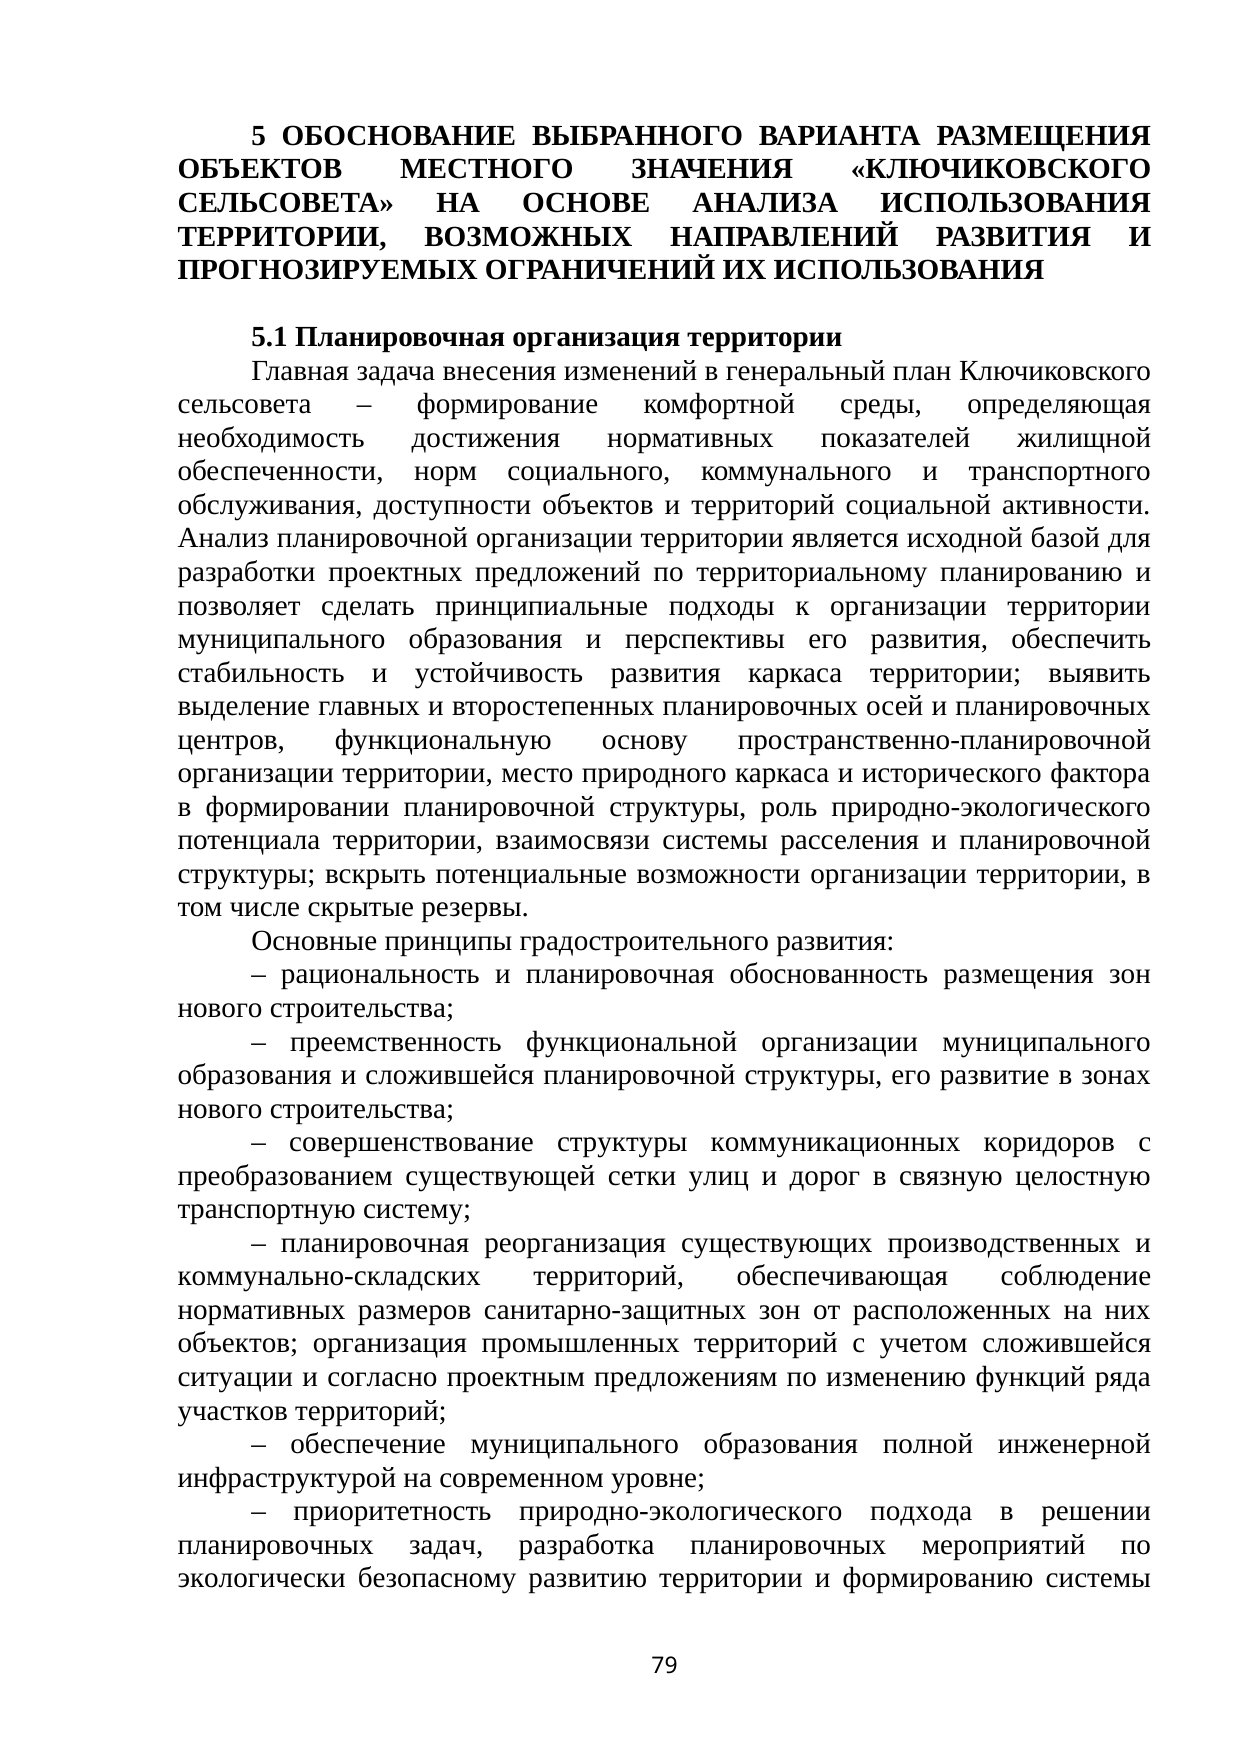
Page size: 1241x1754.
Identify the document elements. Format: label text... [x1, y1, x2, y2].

text Основные принципы градостроительного развития: [177, 923, 1152, 957]
text ‒ совершенствование структуры коммуникационных коридоров с преобразованием существующей сетки улиц и дорог в связную целостную транспортную систему; [177, 1124, 1152, 1225]
text ‒ рациональность и планировочная обоснованность размещения зон нового строительства; [177, 957, 1152, 1024]
text ‒ планировочная реорганизация существующих производственных и коммунально-складских территорий, обеспечивающая соблюдение нормативных размеров санитарно-защитных зон от расположенных на них объектов; организация промышленных территорий с учетом сложившейся ситуации и согласно проектным предложениям по изменению функций ряда участков территорий; [177, 1225, 1152, 1426]
text ‒ обеспечение муниципального образования полной инженерной инфраструктурой на современном уровне; [177, 1426, 1152, 1493]
subtitle 5.1 Планировочная организация территории [177, 319, 1152, 353]
text ‒ преемственность функциональной организации муниципального образования и сложившейся планировочной структуры, его развитие в зонах нового строительства; [177, 1024, 1152, 1124]
text Главная задача внесения изменений в генеральный план Ключиковского сельсовета – формирование комфортной среды, определяющая необходимость достижения нормативных показателей жилищной обеспеченности, норм социального, коммунального и транспортного обслуживания, доступности объектов и территорий социальной активности. Анализ планировочной организации территории является исходной базой для разработки проектных предложений по территориальному планированию и позволяет сделать принципиальные подходы к организации территории муниципального образования и перспективы его развития, обеспечить стабильность и устойчивость развития каркаса территории; выявить выделение главных и второстепенных планировочных осей и планировочных центров, функциональную основу пространственно-планировочной организации территории, место природного каркаса и исторического фактора в формировании планировочной структуры, роль природно-экологического потенциала территории, взаимосвязи системы расселения и планировочной структуры; вскрыть потенциальные возможности организации территории, в том числе скрытые резервы. [177, 353, 1152, 923]
subtitle 5 ОБОСНОВАНИЕ ВЫБРАННОГО ВАРИАНТА РАЗМЕЩЕНИЯ ОБЪЕКТОВ МЕСТНОГО ЗНАЧЕНИЯ «КЛЮЧИКОВСКОГО СЕЛЬСОВЕТА» НА ОСНОВЕ АНАЛИЗА ИСПОЛЬЗОВАНИЯ ТЕРРИТОРИИ, ВОЗМОЖНЫХ НАПРАВЛЕНИЙ РАЗВИТИЯ И ПРОГНОЗИРУЕМЫХ ОГРАНИЧЕНИЙ ИХ ИСПОЛЬЗОВАНИЯ [177, 118, 1152, 286]
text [177, 1493, 1152, 1594]
